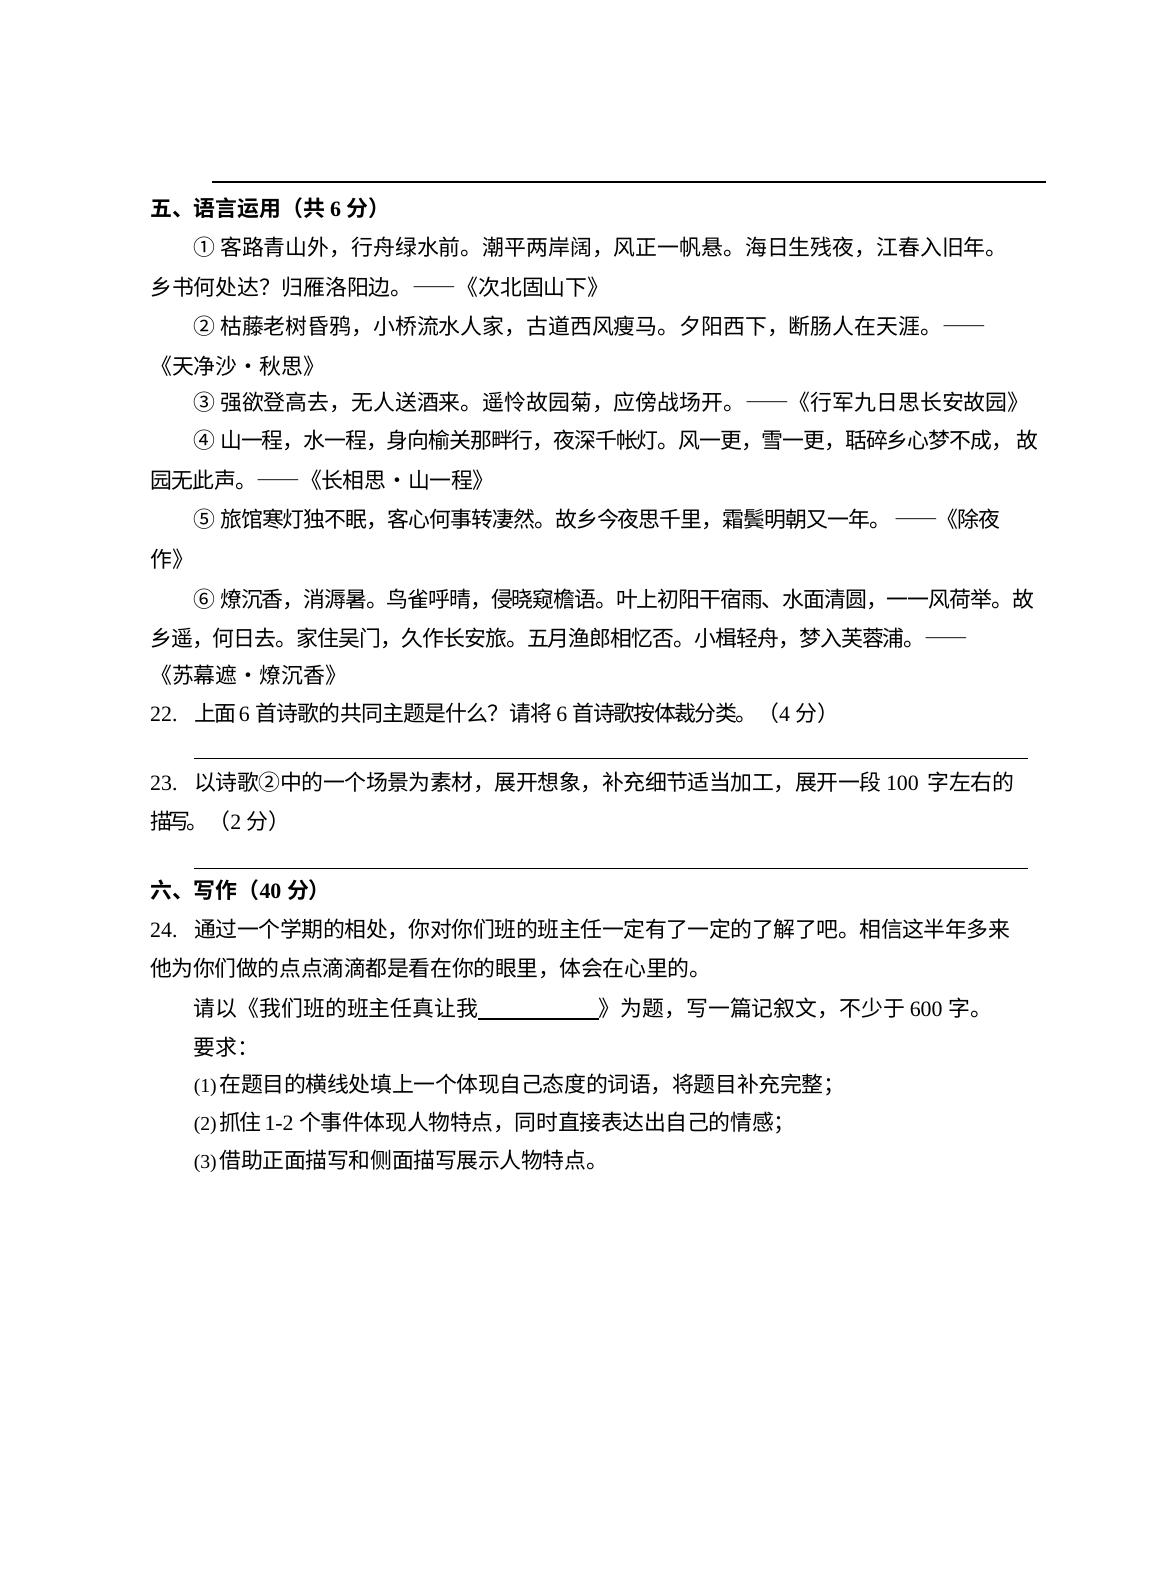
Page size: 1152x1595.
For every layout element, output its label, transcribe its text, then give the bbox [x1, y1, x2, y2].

list 上面 6 首诗歌的共同主题是什么？请将 6 首诗歌按体裁分类。（4 分） [150, 696, 1052, 727]
list 在题目的横线处填上一个体现自己态度的词语，将题目补充完整； [194, 1070, 1052, 1098]
text ⑥燎沉香，消溽暑。鸟雀呼晴，侵晓窥檐语。叶上初阳干宿雨、水面清圆，一一风荷举。故乡遥，何日去。家住吴门，久作长安旅。五月渔郎相忆否。小楫轻舟，梦入芙蓉浦。—— [150, 582, 1040, 653]
list 抓住 1-2 个事件体现人物特点，同时直接表达出自己的情感； [194, 1105, 1052, 1137]
subtitle 六、写作（40 分） [150, 873, 1052, 905]
text ②枯藤老树昏鸦，小桥流水人家，古道西风瘦马。夕阳西下，断肠人在天涯。——《天净沙·秋思》 [150, 309, 1029, 380]
text 《苏幕遮·燎沉香》 [150, 661, 1052, 689]
text ④山一程，水一程，身向榆关那畔行，夜深千帐灯。风一更，雪一更，聒碎乡心梦不成， 故园无此声。——《长相思·山一程》 [150, 423, 1040, 494]
list 以诗歌②中的一个场景为素材，展开想象，补充细节适当加工，展开一段 100 字左右的描写。（2 分） [150, 764, 1029, 836]
list 通过一个学期的相处，你对你们班的班主任一定有了一定的了解了吧。相信这半年多来他为你们做的点点滴滴都是看在你的眼里，体会在心里的。 [150, 912, 1029, 983]
subtitle 五、语言运用（共 6 分） [150, 191, 1052, 223]
list 借助正面描写和侧面描写展示人物特点。 [194, 1143, 1052, 1175]
text ⑤旅馆寒灯独不眠，客心何事转凄然。故乡今夜思千里，霜鬓明朝又一年。 ——《除夜作》 [150, 502, 1028, 574]
text 请以《我们班的班主任真让我 》为题，写一篇记叙文，不少于 600 字。要求： [194, 991, 993, 1062]
text ①客路青山外，行舟绿水前。潮平两岸阔，风正一帆悬。海日生残夜，江春入旧年。乡书何处达？归雁洛阳边。——《次北固山下》 [150, 230, 1029, 301]
text ③强欲登高去，无人送酒来。遥怜故园菊，应傍战场开。——《行军九日思长安故园》 [194, 388, 1052, 416]
